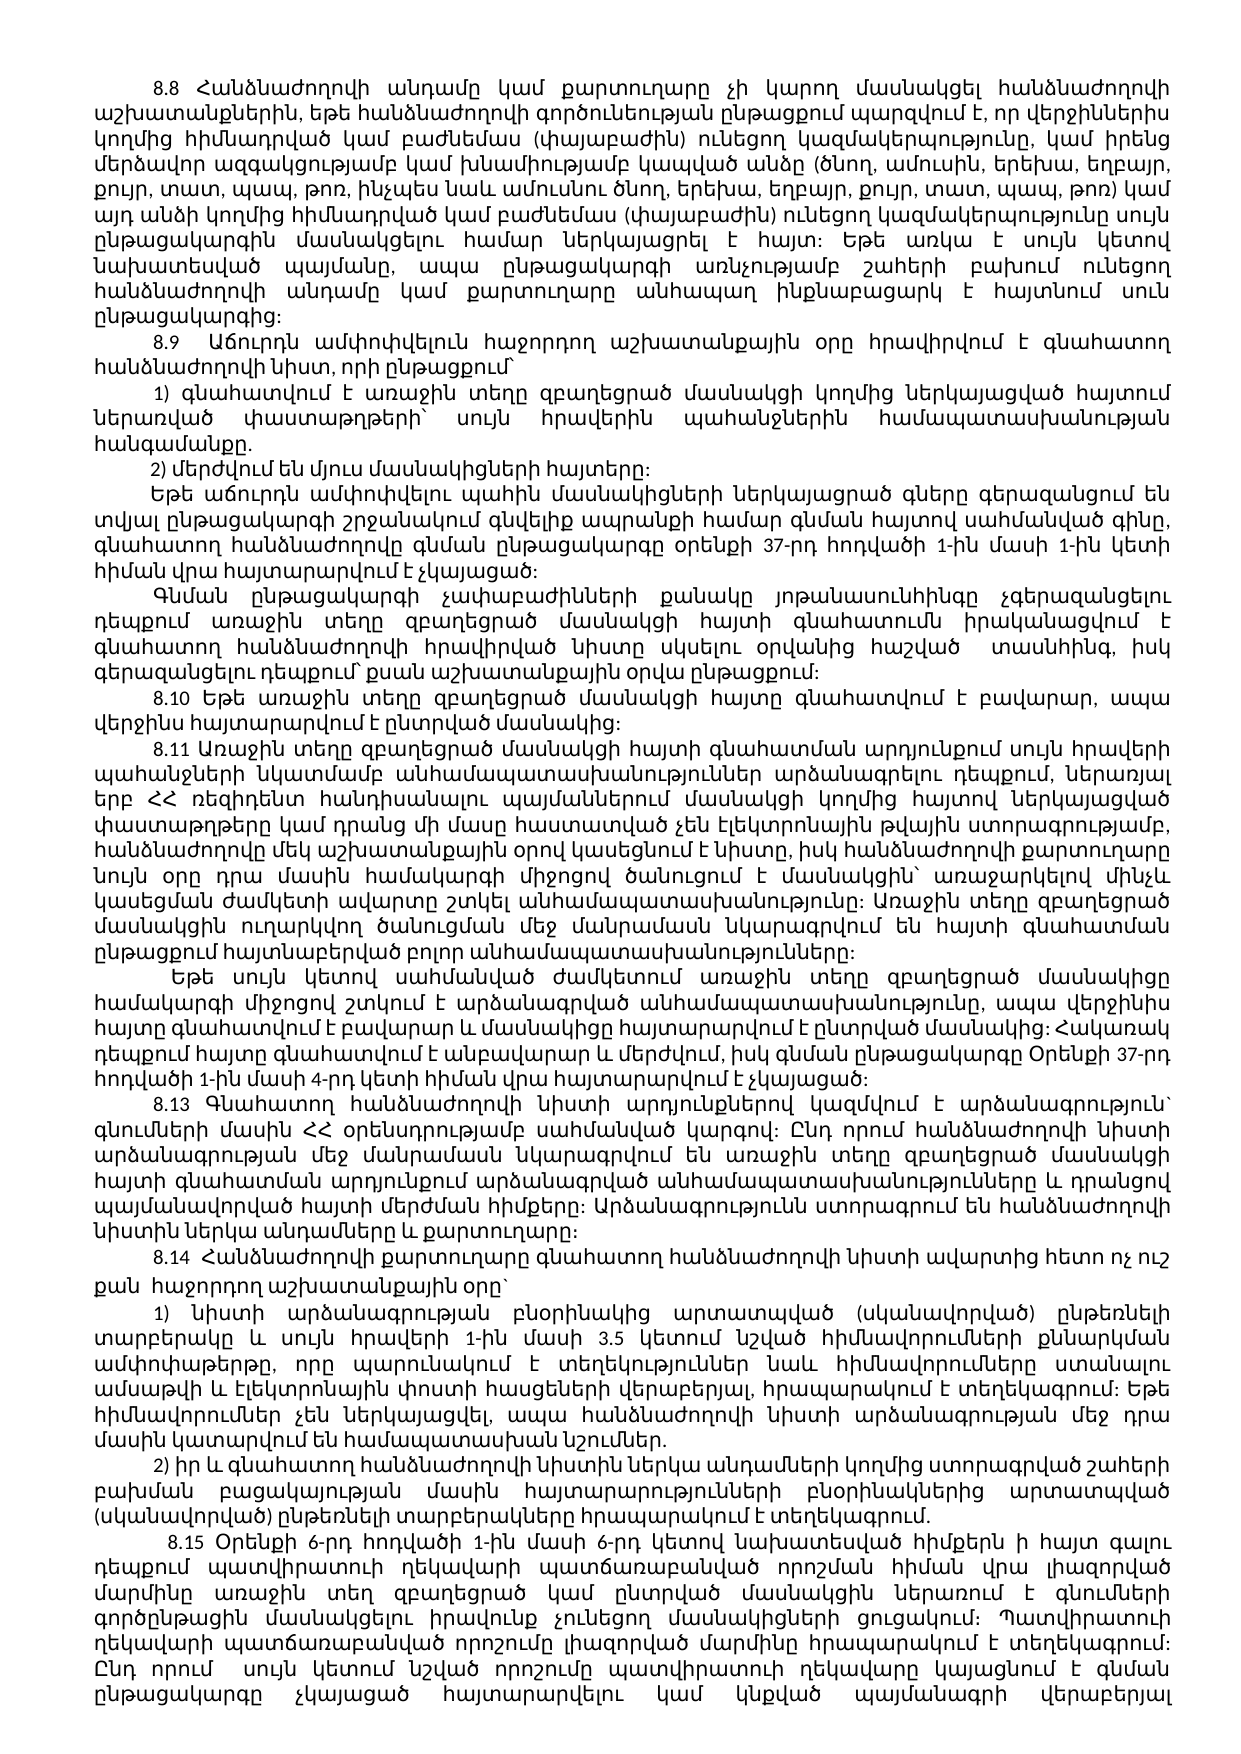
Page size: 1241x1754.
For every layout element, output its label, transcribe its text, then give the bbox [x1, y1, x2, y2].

text 8.11 Առաջին տեղը զբաղեցրած մասնակցի հայտի գնահատման արդյունքում սույն հրավերի պահանջների նկատմամբ անհամապատասխանություններ արձանագրելու դեպքում, ներառյալ երբ ՀՀ ռեզիդենտ հանդիսանալու պայմաններում մասնակցի կողմից հայտով ներկայացված փաստաթղթերը կամ դրանց մի մասը հաստատված չեն էլեկտրոնային թվային ստորագրությամբ, հանձնաժողովը մեկ աշխատանքային օրով կասեցնում է նիստը, իսկ հանձնաժողովի քարտուղարը նույն օրը դրա մասին համակարգի միջոցով ծանուցում է մասնակցին՝ առաջարկելով մինչև կասեցման ժամկետի ավարտը շտկել անհամապատասխանությունը: Առաջին տեղը զբաղեցրած մասնակցին ուղարկվող ծանուցման մեջ մանրամասն նկարագրվում են հայտի գնահատման ընթացքում հայտնաբերված բոլոր անհամապատասխանությունները: [94, 736, 1171, 964]
text 8.9 Աճուրդն ամփոփվելուն հաջորդող աշխատանքային օրը հրավիրվում է գնահատող հանձնաժողովի նիստ, որի ընթացքում՝ [94, 329, 1171, 380]
text 1) նիստի արձանագրության բնօրինակից արտատպված (սկանավորված) ընթեռնելի տարբերակը և սույն հրավերի 1-ին մասի 3.5 կետում նշված հիմնավորումների քննարկման ամփոփաթերթը, որը պարունակում է տեղեկություններ նաև հիմնավորումները ստանալու ամսաթվի և էլեկտրոնային փոստի հասցեների վերաբերյալ, հրապարակում է տեղեկագրում: Եթե հիմնավորումներ չեն ներկայացվել, ապա հանձնաժողովի նիստի արձանագրության մեջ դրա մասին կատարվում են համապատասխան նշումներ. [94, 1300, 1171, 1453]
text 2) մերժվում են մյուս մասնակիցների հայտերը: [94, 456, 1171, 482]
text 2) իր և գնահատող հանձնաժողովի նիստին ներկա անդամների կողմից ստորագրված շահերի բախման բացակայության մասին հայտարարությունների բնօրինակներից արտատպված (սկանավորված) ընթեռնելի տարբերակները հրապարակում է տեղեկագրում. [94, 1453, 1171, 1529]
text 8.14 Հանձնաժողովի քարտուղարը գնահատող հանձնաժողովի նիստի ավարտից հետո ոչ ուշ քան հաջորդող աշխատանքային օրը` [94, 1244, 1171, 1300]
text Գնման ընթացակարգի չափաբաժինների քանակը յոթանասունհինգը չգերազանցելու դեպքում առաջին տեղը զբաղեցրած մասնակցի հայտի գնահատումն իրականացվում է գնահատող հանձնաժողովի հրավիրված նիստը սկսելու օրվանից հաշված տասնհինգ, իսկ գերազանցելու դեպքում՝ քսան աշխատանքային օրվա ընթացքում: [94, 583, 1171, 685]
text 8.10 Եթե առաջին տեղը զբաղեցրած մասնակցի հայտը գնահատվում է բավարար, ապա վերջինս հայտարարվում է ընտրված մասնակից: [94, 685, 1171, 736]
text 8.8 Հանձնաժողովի անդամը կամ քարտուղարը չի կարող մասնակցել հանձնաժողովի աշխատանքներին, եթե հանձնաժողովի գործունեության ընթացքում պարզվում է, որ վերջիններիս կողմից հիմնադրված կամ բաժնեմաս (փայաբաժին) ունեցող կազմակերպությունը, կամ իրենց մերձավոր ազգակցությամբ կամ խնամիությամբ կապված անձը (ծնող, ամուսին, երեխա, եղբայր, քույր, տատ, պապ, թոռ, ինչպես նաև ամուսնու ծնող, երեխա, եղբայր, քույր, տատ, պապ, թոռ) կամ այդ անձի կողմից հիմնադրված կամ բաժնեմաս (փայաբաժին) ունեցող կազմակերպությունը սույն ընթացակարգին մասնակցելու համար ներկայացրել է հայտ: Եթե առկա է սույն կետով նախատեսված պայմանը, ապա ընթացակարգի առնչությամբ շահերի բախում ունեցող հանձնաժողովի անդամը կամ քարտուղարը անհապաղ ինքնաբացարկ է հայտնում սուն ընթացակարգից: [94, 75, 1171, 329]
text 1) գնահատվում է առաջին տեղը զբաղեցրած մասնակցի կողմից ներկայացված հայտում ներառված փաստաթղթերի՝ սույն հրավերին պահանջներին համապատասխանության հանգամանքը. [94, 380, 1171, 456]
text Եթե աճուրդն ամփոփվելու պահին մասնակիցների ներկայացրած գները գերազանցում են տվյալ ընթացակարգի շրջանակում գնվելիք ապրանքի համար գնման հայտով սահմանված գինը, գնահատող հանձնաժողովը գնման ընթացակարգը օրենքի 37-րդ հոդվածի 1-ին մասի 1-ին կետի հիման վրա հայտարարվում է չկայացած: [94, 482, 1171, 583]
text Եթե սույն կետով սահմանված ժամկետում առաջին տեղը զբաղեցրած մասնակիցը համակարգի միջոցով շտկում է արձանագրված անհամապատասխանությունը, ապա վերջինիս հայտը գնահատվում է բավարար և մասնակիցը հայտարարվում է ընտրված մասնակից: Հակառակ դեպքում հայտը գնահատվում է անբավարար և մերժվում, իսկ գնման ընթացակարգը Օրենքի 37-րդ հոդվածի 1-ին մասի 4-րդ կետի հիման վրա հայտարարվում է չկայացած: [94, 964, 1171, 1092]
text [94, 1529, 1171, 1707]
text 8.13 Գնահատող հանձնաժողովի նիստի արդյունքներով կազմվում է արձանագրություն` գնումների մասին ՀՀ օրենսդրությամբ սահմանված կարգով: Ընդ որում հանձնաժողովի նիստի արձանագրության մեջ մանրամասն նկարագրվում են առաջին տեղը զբաղեցրած մասնակցի հայտի գնահատման արդյունքում արձանագրված անհամապատասխանությունները և դրանցով պայմանավորված հայտի մերժման հիմքերը: Արձանագրությունն ստորագրում են հանձնաժողովի նիստին ներկա անդամները և քարտուղարը։ [94, 1092, 1171, 1244]
